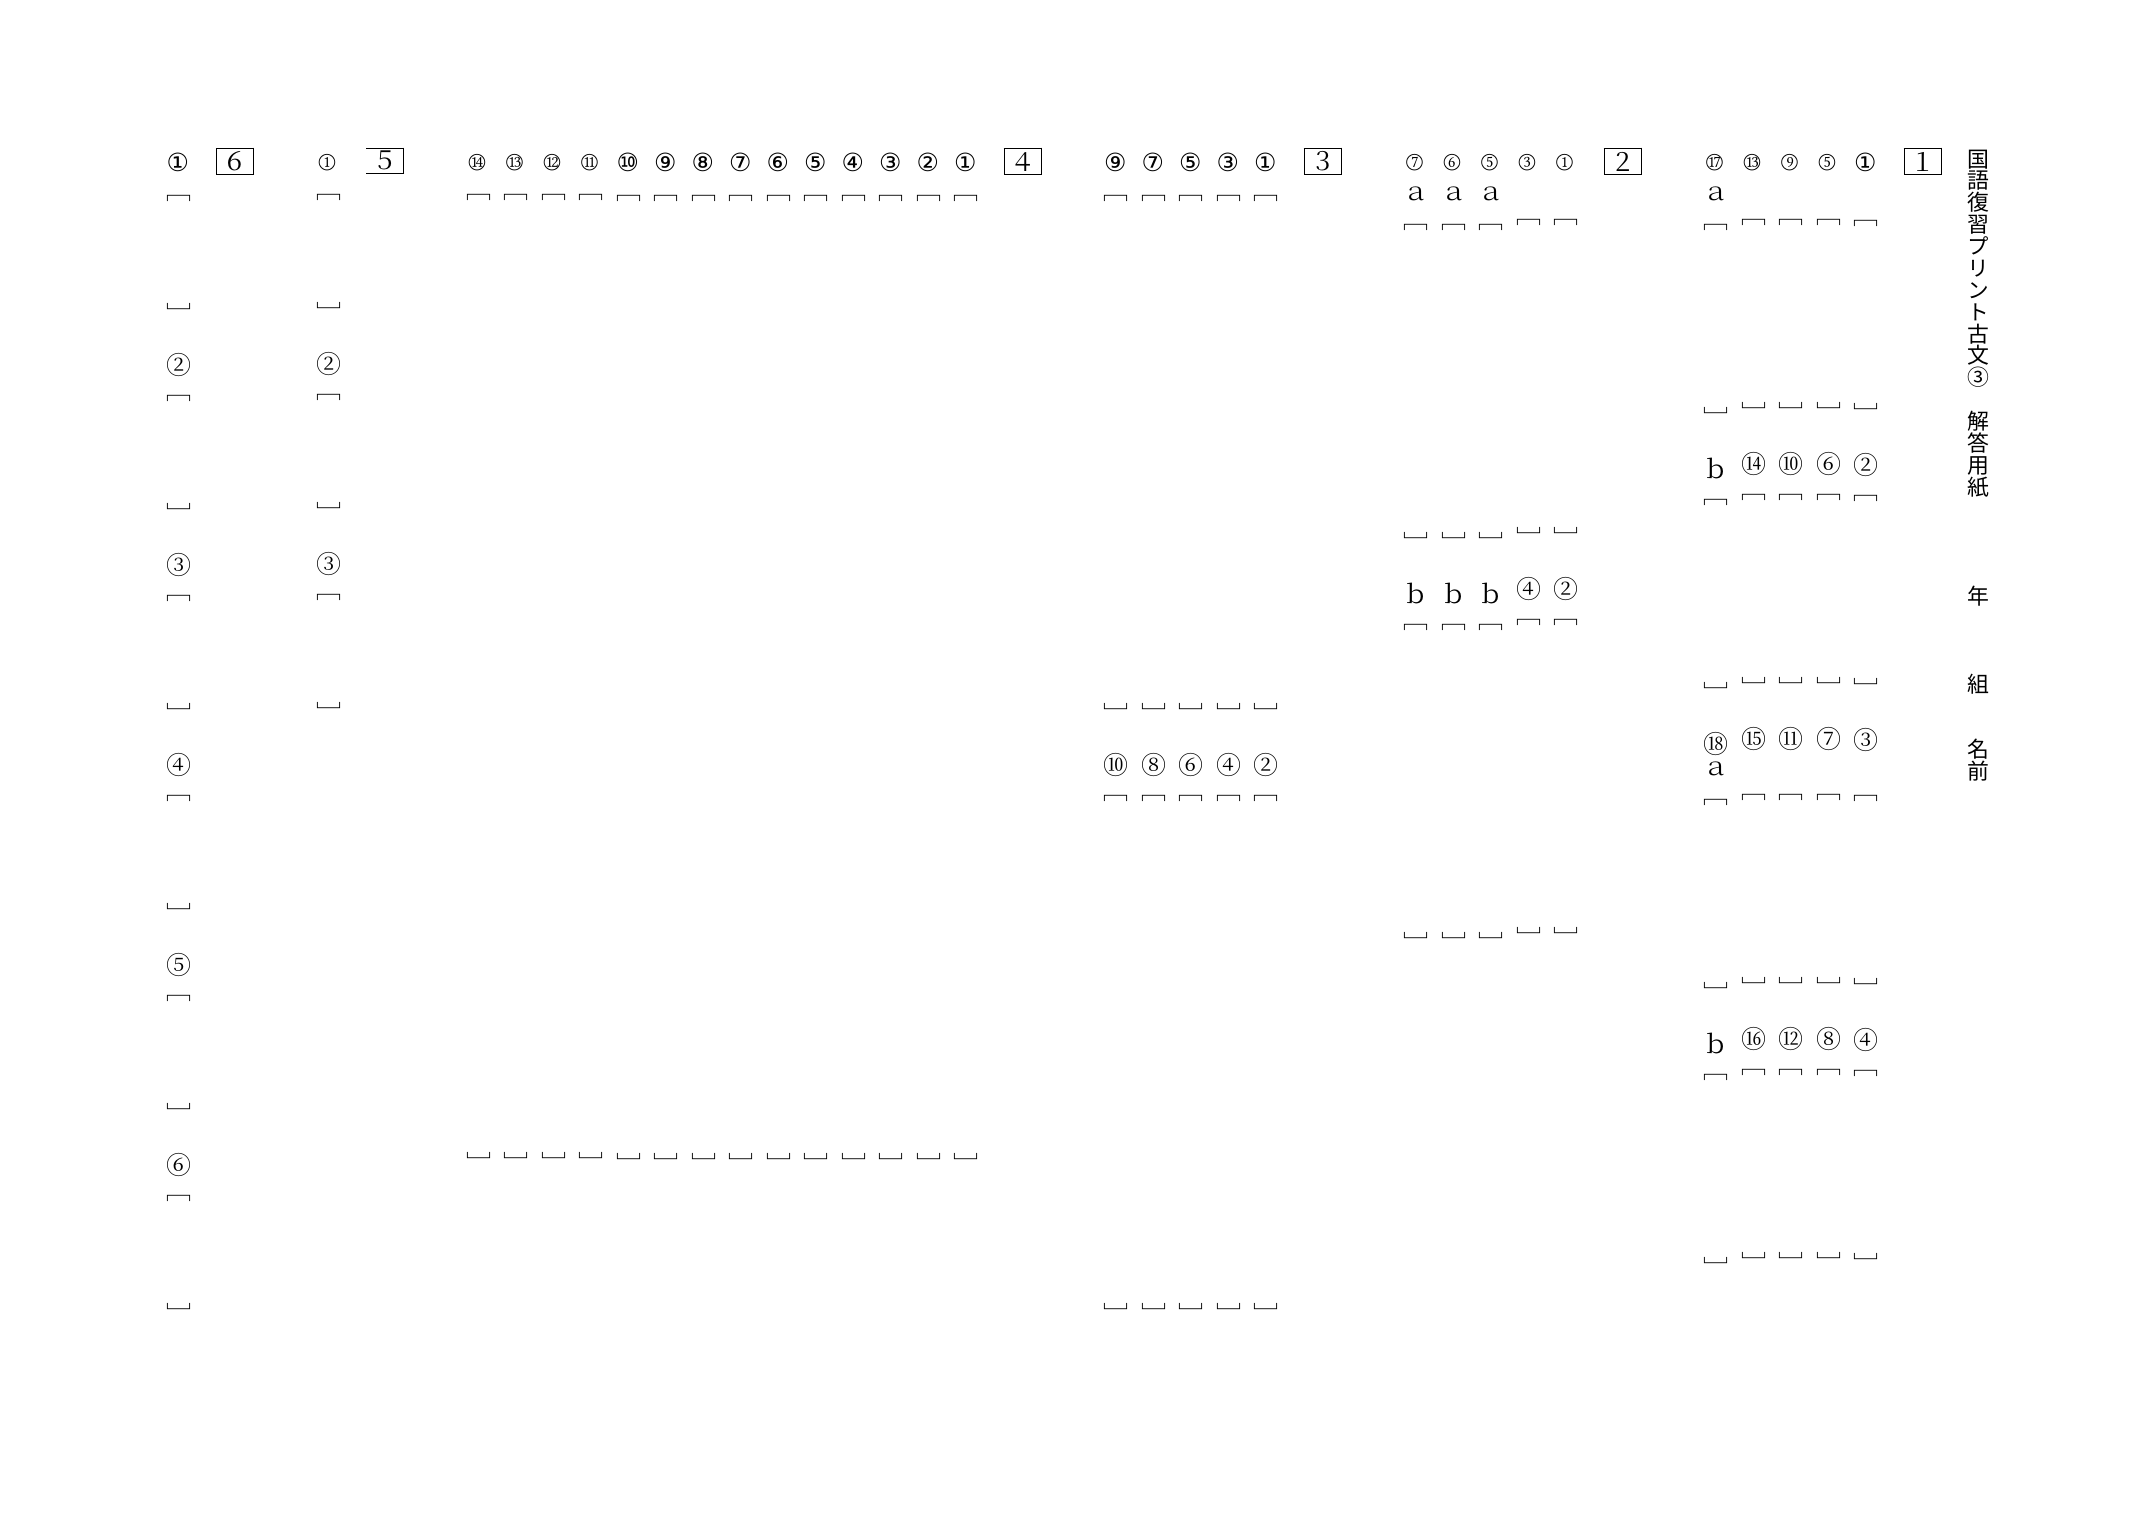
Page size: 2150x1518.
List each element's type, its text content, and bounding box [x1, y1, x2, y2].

text ⑥［ ］ [760, 148, 797, 1370]
text ⑨ ［ ］ ⑩［ ］ ⑪ ［ ］ ⑫［ ］ [1772, 148, 1810, 1370]
text ⑪［ ］ [572, 148, 610, 1370]
text ① ［ ］ ②［ ］ ③ ［ ］ ④［ ］ [1847, 148, 1885, 1370]
text ⑦［ ］ ⑧［ ］ [1135, 148, 1172, 1370]
text ⑤［ ］ [797, 148, 835, 1370]
text ①［ ］ ②［ ］ [1247, 148, 1285, 1370]
text ⑤［ ］ ⑥［ ］ [1172, 148, 1210, 1370]
text ①［ ］ [947, 148, 985, 1370]
text ⑩［ ］ [610, 148, 647, 1370]
text ③［ ］ [872, 148, 910, 1370]
text ⑤ ［ ］ ⑥［ ］ ⑦ ［ ］ ⑧［ ］ [1810, 148, 1847, 1370]
text ⑨［ ］ [647, 148, 685, 1370]
text ⑫［ ］ [535, 148, 572, 1370]
text ４ [985, 148, 1060, 1370]
text ⑥ａ［ ］ ｂ［ ］ [1435, 148, 1472, 1370]
text ①［ ］ ②［ ］ ③［ ］ ④［ ］ ⑤［ ］ ⑥［ ］ [160, 148, 197, 1370]
text ⑰ａ［ ］ ｂ［ ］ ⑱ａ［ ］ ｂ［ ］ [1697, 148, 1735, 1370]
text ⑦［ ］ [722, 148, 760, 1370]
text ⑦ａ［ ］ ｂ［ ］ [1397, 148, 1435, 1370]
text ３ [1285, 148, 1360, 1370]
text 国語復習プリント古文③ 解答用紙 年 組 名前 [1960, 148, 1997, 1370]
text ６ [197, 148, 272, 1370]
text １ [1885, 148, 1960, 1370]
text ⑬［ ］ [497, 148, 535, 1370]
text ③ ［ ］ ④［ ］ [1510, 148, 1547, 1370]
text ⑤ａ［ ］ ｂ［ ］ [1472, 148, 1510, 1370]
text ① ［ ］ ②［ ］ [1547, 148, 1585, 1370]
text ⑨［ ］ ⑩［ ］ [1097, 148, 1135, 1370]
text ④［ ］ [835, 148, 872, 1370]
text ２ [1585, 148, 1660, 1370]
text ⑭［ ］ [460, 148, 497, 1370]
text ⑬ ［ ］ ⑭［ ］ ⑮ ［ ］ ⑯［ ］ [1735, 148, 1772, 1370]
text ②［ ］ [910, 148, 947, 1370]
text ５ [347, 148, 422, 1370]
text ⑧［ ］ [685, 148, 722, 1370]
text ①［ ］ ②［ ］ ③［ ］ [310, 148, 347, 1370]
text ③［ ］ ④［ ］ [1210, 148, 1247, 1370]
